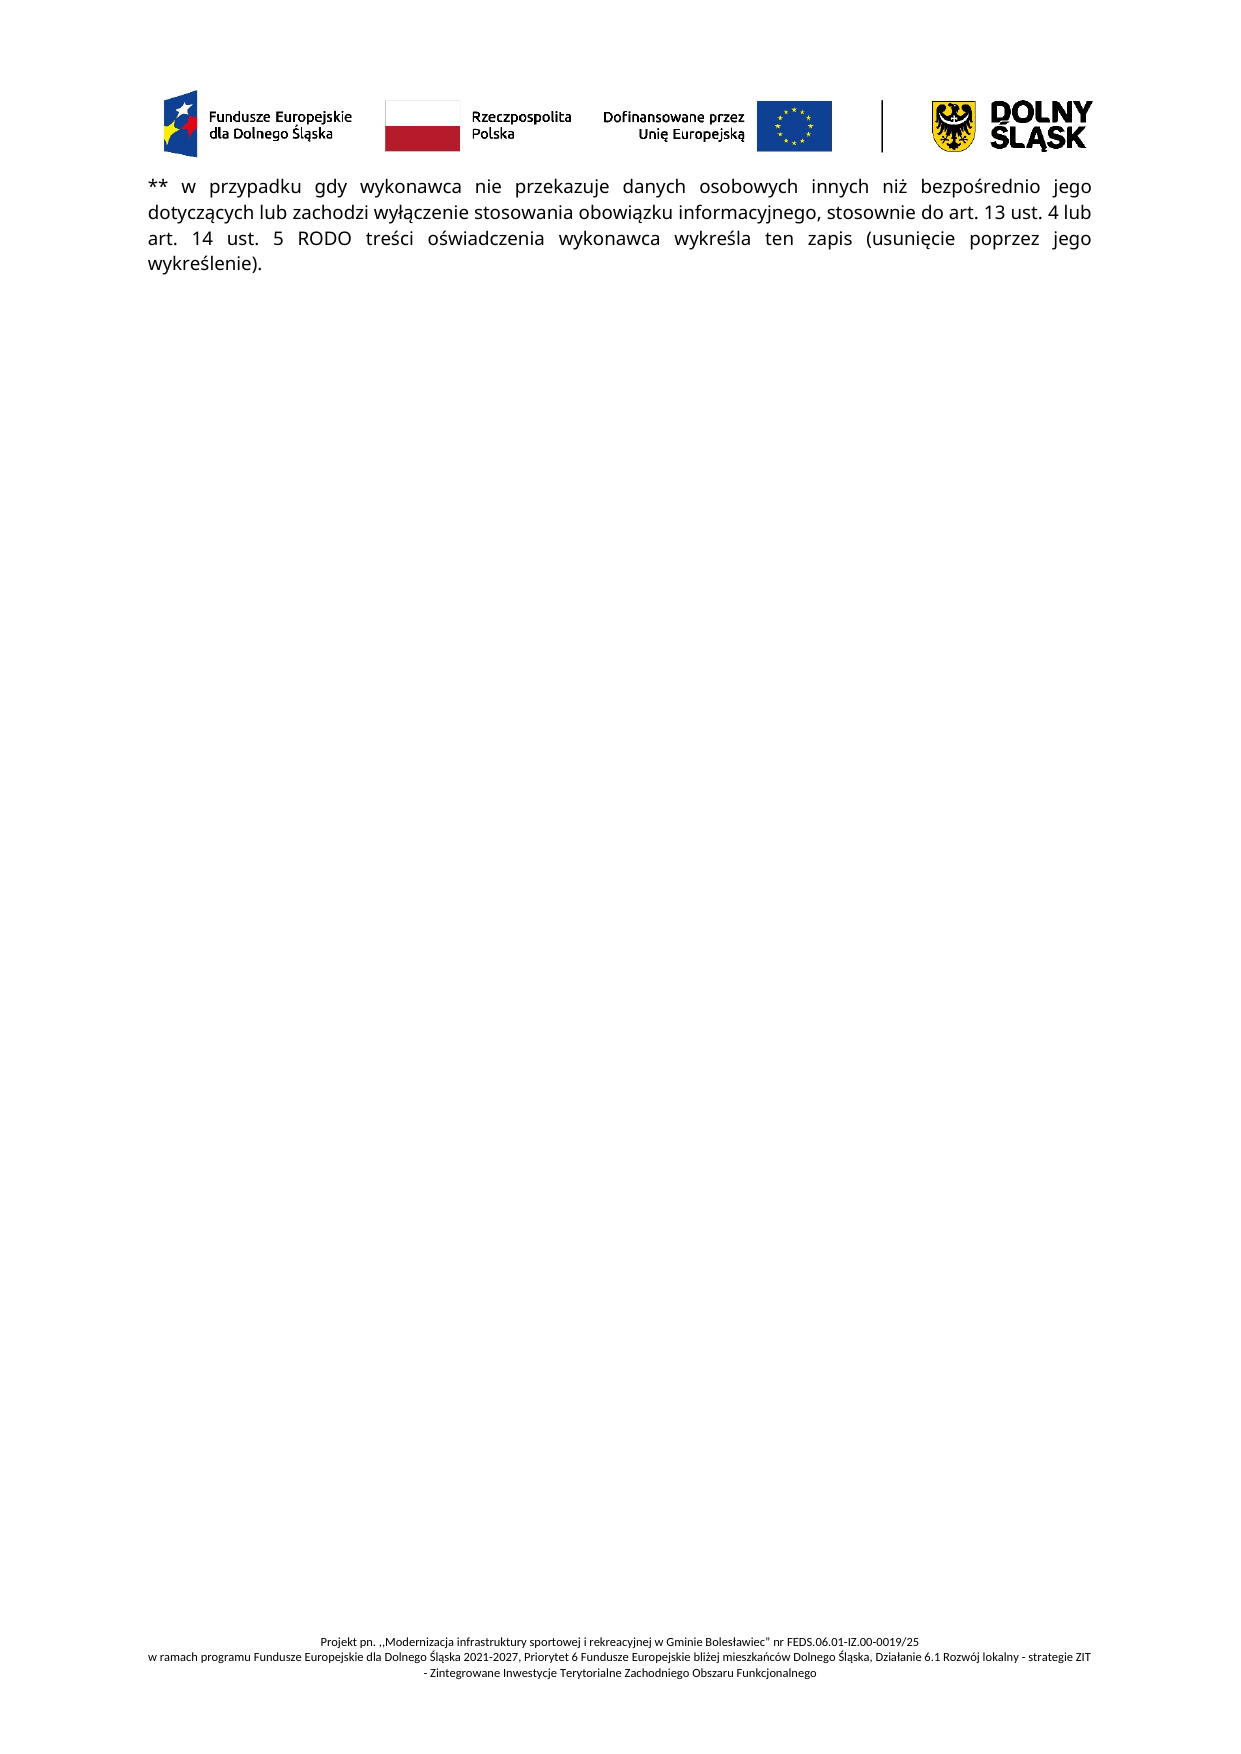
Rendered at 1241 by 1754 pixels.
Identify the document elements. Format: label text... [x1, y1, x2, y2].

picture [147, 73, 1093, 174]
text ** w przypadku gdy wykonawca nie przekazuje danych osobowych innych niż bezpośrednio jego dotyczących lub zachodzi wyłączenie stosowania obowiązku informacyjnego, stosownie do art. 13 ust. 4 lub art. 14 ust. 5 RODO treści oświadczenia wykonawca wykreśla ten zapis (usunięcie poprzez jego wykreślenie). [148, 174, 1093, 276]
